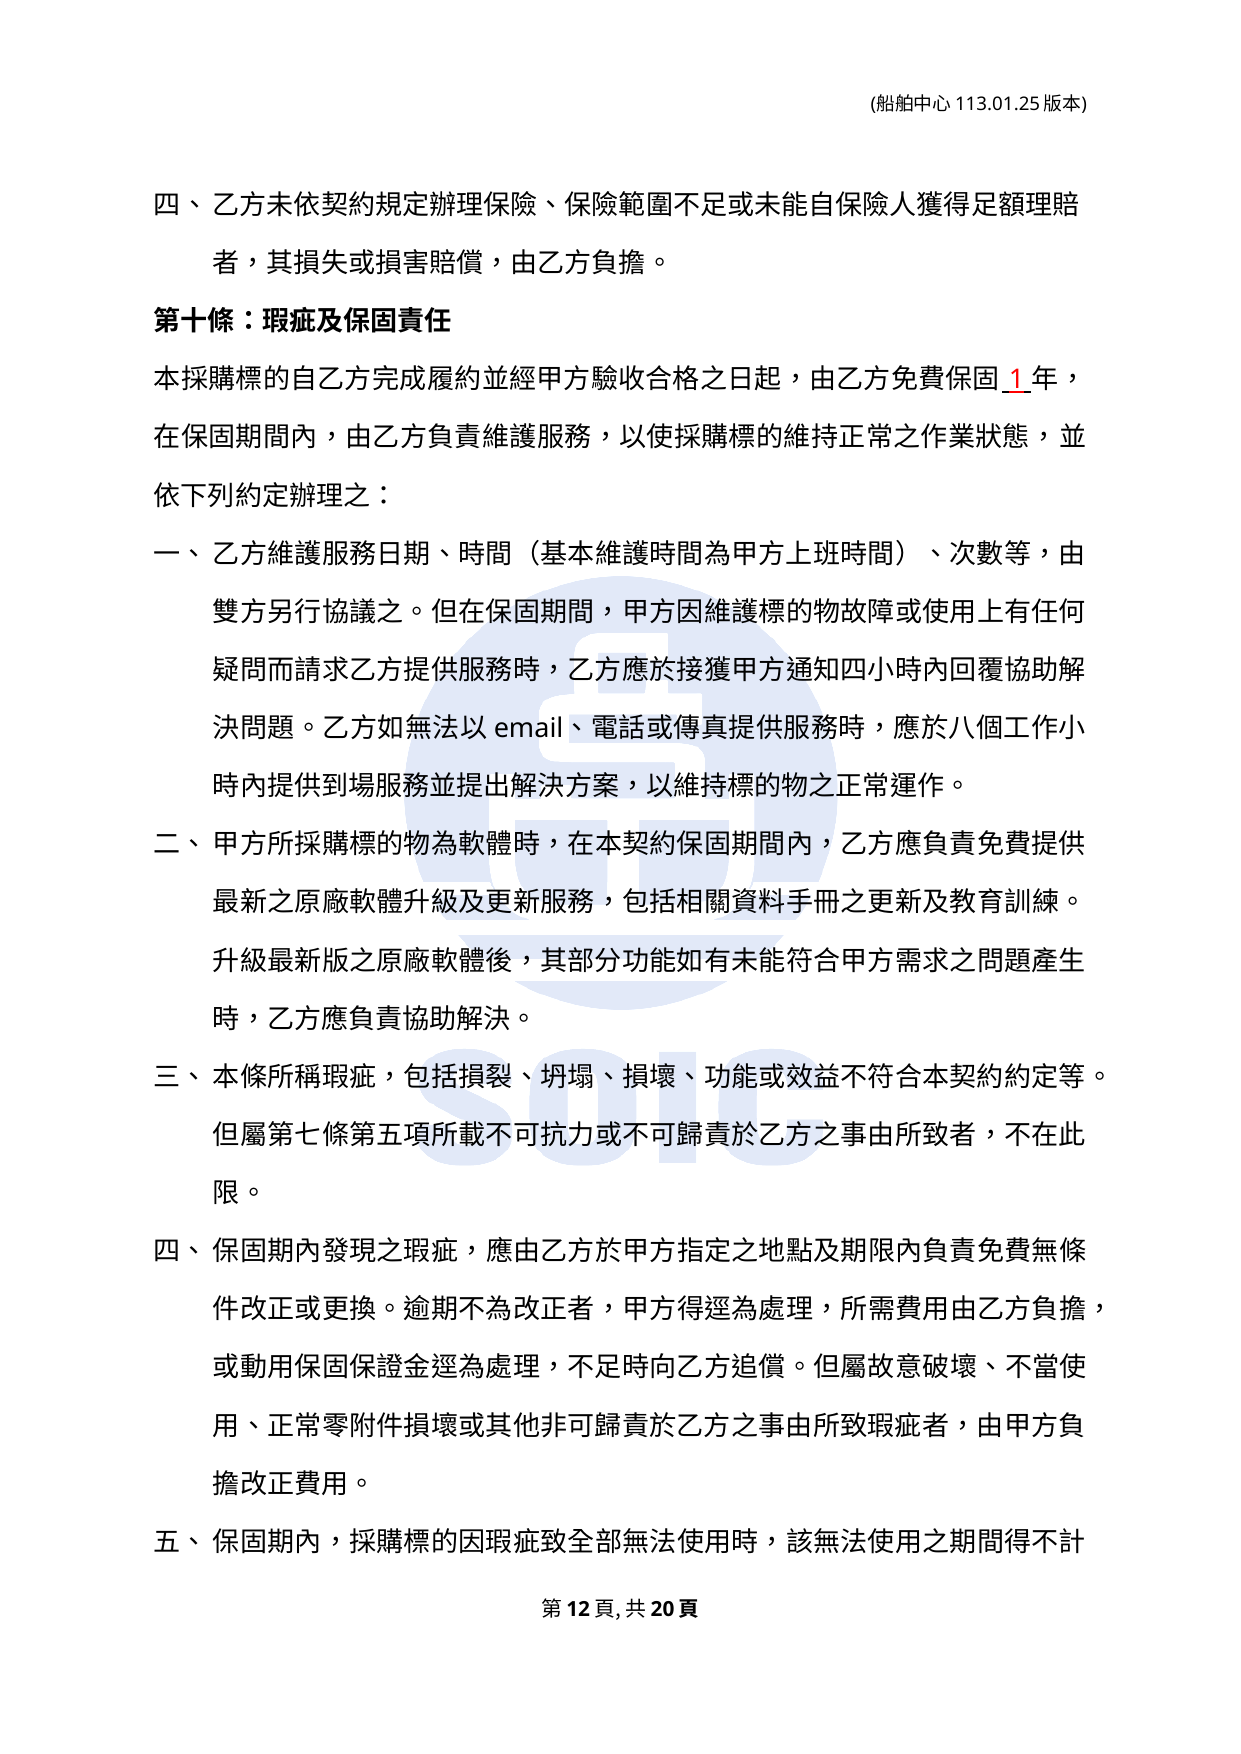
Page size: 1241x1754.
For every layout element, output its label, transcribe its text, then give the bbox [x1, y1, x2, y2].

text 本採購標的自乙方完成履約並經甲方驗收合格之日起，由乙方免費保固 1 年，在保固期間內，由乙方負責維護服務，以使採購標的維持正常之作業狀態，並依下列約定辦理之： [153, 348, 1087, 522]
list 本條所稱瑕疵，包括損裂、坍塌、損壞、功能或效益不符合本契約約定等。但屬第七條第五項所載不可抗力或不可歸責於乙方之事由所致者，不在此限。 [153, 1045, 1087, 1220]
text 四、 乙方未依契約規定辦理保險、保險範圍不足或未能自保險人獲得足額理賠者，其損失或損害賠償，由乙方負擔。 [154, 173, 1087, 290]
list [153, 1510, 1087, 1568]
list 乙方維護服務日期、時間（基本維護時間為甲方上班時間）、次數等，由雙方另行協議之。但在保固期間，甲方因維護標的物故障或使用上有任何疑問而請求乙方提供服務時，乙方應於接獲甲方通知四小時內回覆協助解決問題。乙方如無法以email、電話或傳真提供服務時，應於八個工作小時內提供到場服務並提出解決方案，以維持標的物之正常運作。 [153, 522, 1087, 813]
list 甲方所採購標的物為軟體時，在本契約保固期間內，乙方應負責免費提供最新之原廠軟體升級及更新服務，包括相關資料手冊之更新及教育訓練。升級最新版之原廠軟體後，其部分功能如有未能符合甲方需求之問題產生時，乙方應負責協助解決。 [153, 813, 1087, 1045]
list 保固期內發現之瑕疵，應由乙方於甲方指定之地點及期限內負責免費無條件改正或更換。逾期不為改正者，甲方得逕為處理，所需費用由乙方負擔，或動用保固保證金逕為處理，不足時向乙方追償。但屬故意破壞、不當使用、正常零附件損壞或其他非可歸責於乙方之事由所致瑕疵者，由甲方負擔改正費用。 [153, 1220, 1087, 1510]
text 第十條：瑕疵及保固責任 [153, 290, 1087, 348]
